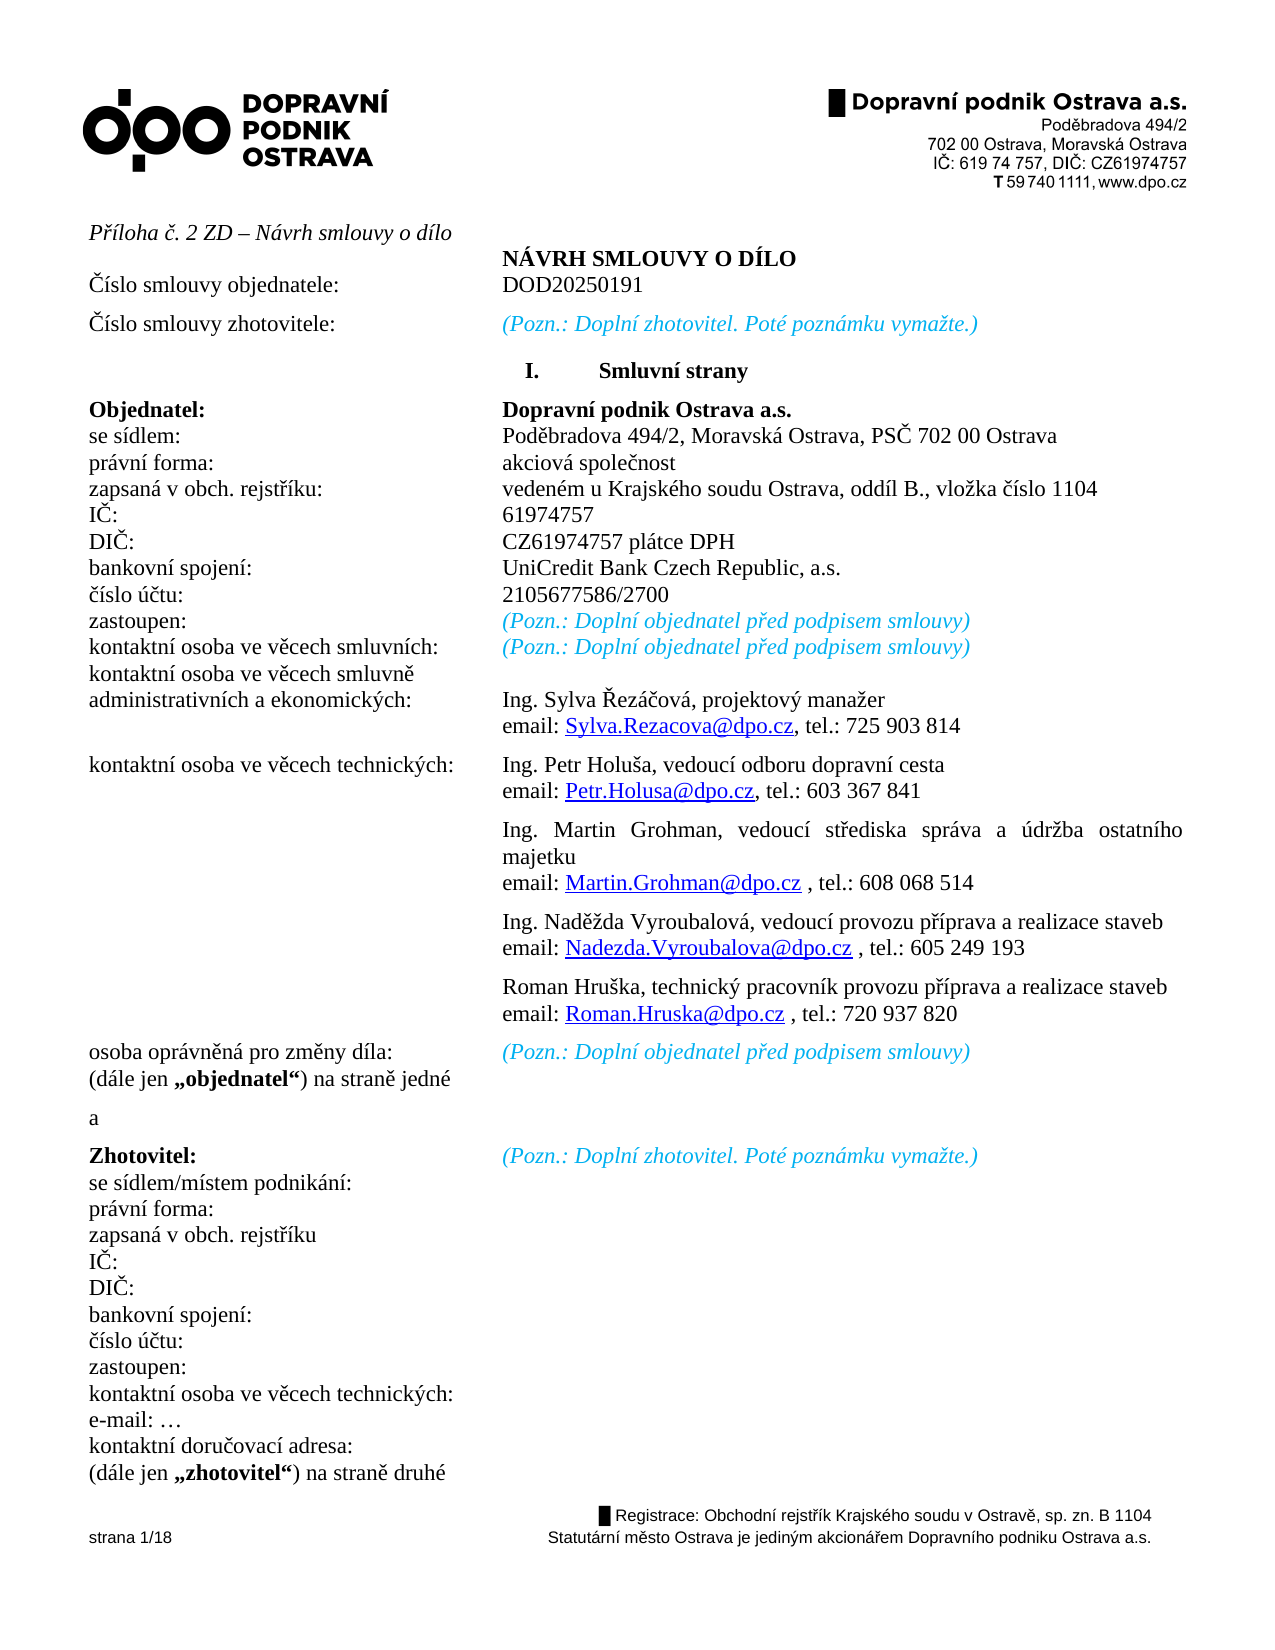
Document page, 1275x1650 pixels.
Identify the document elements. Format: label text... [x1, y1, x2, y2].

text Roman Hruška, technický pracovník provozu příprava a realizace staveb [89, 973, 1184, 999]
text (dále jen „objednatel“) na straně jedné [89, 1065, 1184, 1091]
text Ing. Naděžda Vyroubalová, vedoucí provozu příprava a realizace staveb [89, 908, 1184, 934]
text email: Roman.Hruska@dpo.cz , tel.: 720 937 820 [89, 999, 1184, 1026]
text administrativních a ekonomických: Ing. Sylva Řezáčová, projektový manažer [89, 686, 1181, 712]
subtitle Smluvní strany [89, 357, 1184, 384]
text IČ: 61974757 [89, 502, 1184, 528]
text zapsaná v obch. rejstříku: vedeném u Krajského soudu Ostrava, oddíl B., vložka číslo 1104 [89, 475, 1184, 502]
text kontaktní doručovací adresa: [89, 1432, 1184, 1459]
text email: Nadezda.Vyroubalova@dpo.cz , tel.: 605 249 193 [89, 934, 1184, 961]
text právní forma: [89, 1195, 1184, 1222]
text zapsaná v obch. rejstříku [89, 1222, 1184, 1248]
text email: Sylva.Rezacova@dpo.cz, tel.: 725 903 814 [89, 712, 1181, 739]
text Objednatel: Dopravní podnik Ostrava a.s. [89, 396, 1184, 422]
text kontaktní osoba ve věcech smluvních: (Pozn.: Doplní objednatel před podpisem smlouvy) [89, 633, 1184, 660]
text bankovní spojení: [89, 1301, 1184, 1327]
text DIČ: [89, 1274, 1184, 1301]
text zastoupen: [89, 1353, 1184, 1380]
text Zhotovitel: (Pozn.: Doplní zhotovitel. Poté poznámku vymažte.) [89, 1142, 1184, 1169]
text právní forma: akciová společnost [89, 449, 1184, 475]
text číslo účtu: [89, 1327, 1184, 1353]
text zastoupen: (Pozn.: Doplní objednatel před podpisem smlouvy) [89, 607, 1184, 633]
text kontaktní osoba ve věcech technických: [89, 1380, 1184, 1406]
picture [82, 89, 389, 172]
text DIČ: CZ61974757 plátce DPH [89, 528, 1184, 554]
title NÁVRH SMLOUVY O DÍLO [89, 245, 1184, 271]
text kontaktní osoba ve věcech technických: Ing. Petr Holuša, vedoucí odboru dopravní cesta [89, 751, 1184, 778]
text se sídlem/místem podnikání: [89, 1169, 1184, 1195]
text kontaktní osoba ve věcech smluvně [89, 660, 1181, 686]
text Číslo smlouvy objednatele: DOD20250191 [89, 271, 1186, 298]
text Číslo smlouvy zhotovitele: (Pozn.: Doplní zhotovitel. Poté poznámku vymažte.) [89, 310, 1186, 336]
text email: Martin.Grohman@dpo.cz , tel.: 608 068 514 [89, 869, 1184, 896]
text osoba oprávněná pro změny díla: (Pozn.: Doplní objednatel před podpisem smlouvy) [89, 1038, 1184, 1065]
text (dále jen „zhotovitel“) na straně druhé [89, 1459, 1184, 1485]
text Ing. Martin Grohman, vedoucí střediska správa a údržba ostatního majetku [89, 816, 1184, 869]
text číslo účtu: 2105677586/2700 [89, 581, 1184, 607]
text email: Petr.Holusa@dpo.cz, tel.: 603 367 841 [89, 778, 1184, 804]
text IČ: [89, 1248, 1184, 1274]
text e-mail: … [89, 1406, 1184, 1432]
text bankovní spojení: UniCredit Bank Czech Republic, a.s. [89, 554, 1184, 581]
text a [89, 1104, 1184, 1130]
title Příloha č. 2 ZD – Návrh smlouvy o dílo [89, 218, 1184, 245]
picture [828, 89, 1187, 191]
text se sídlem: Poděbradova 494/2, Moravská Ostrava, PSČ 702 00 Ostrava [89, 422, 1184, 449]
